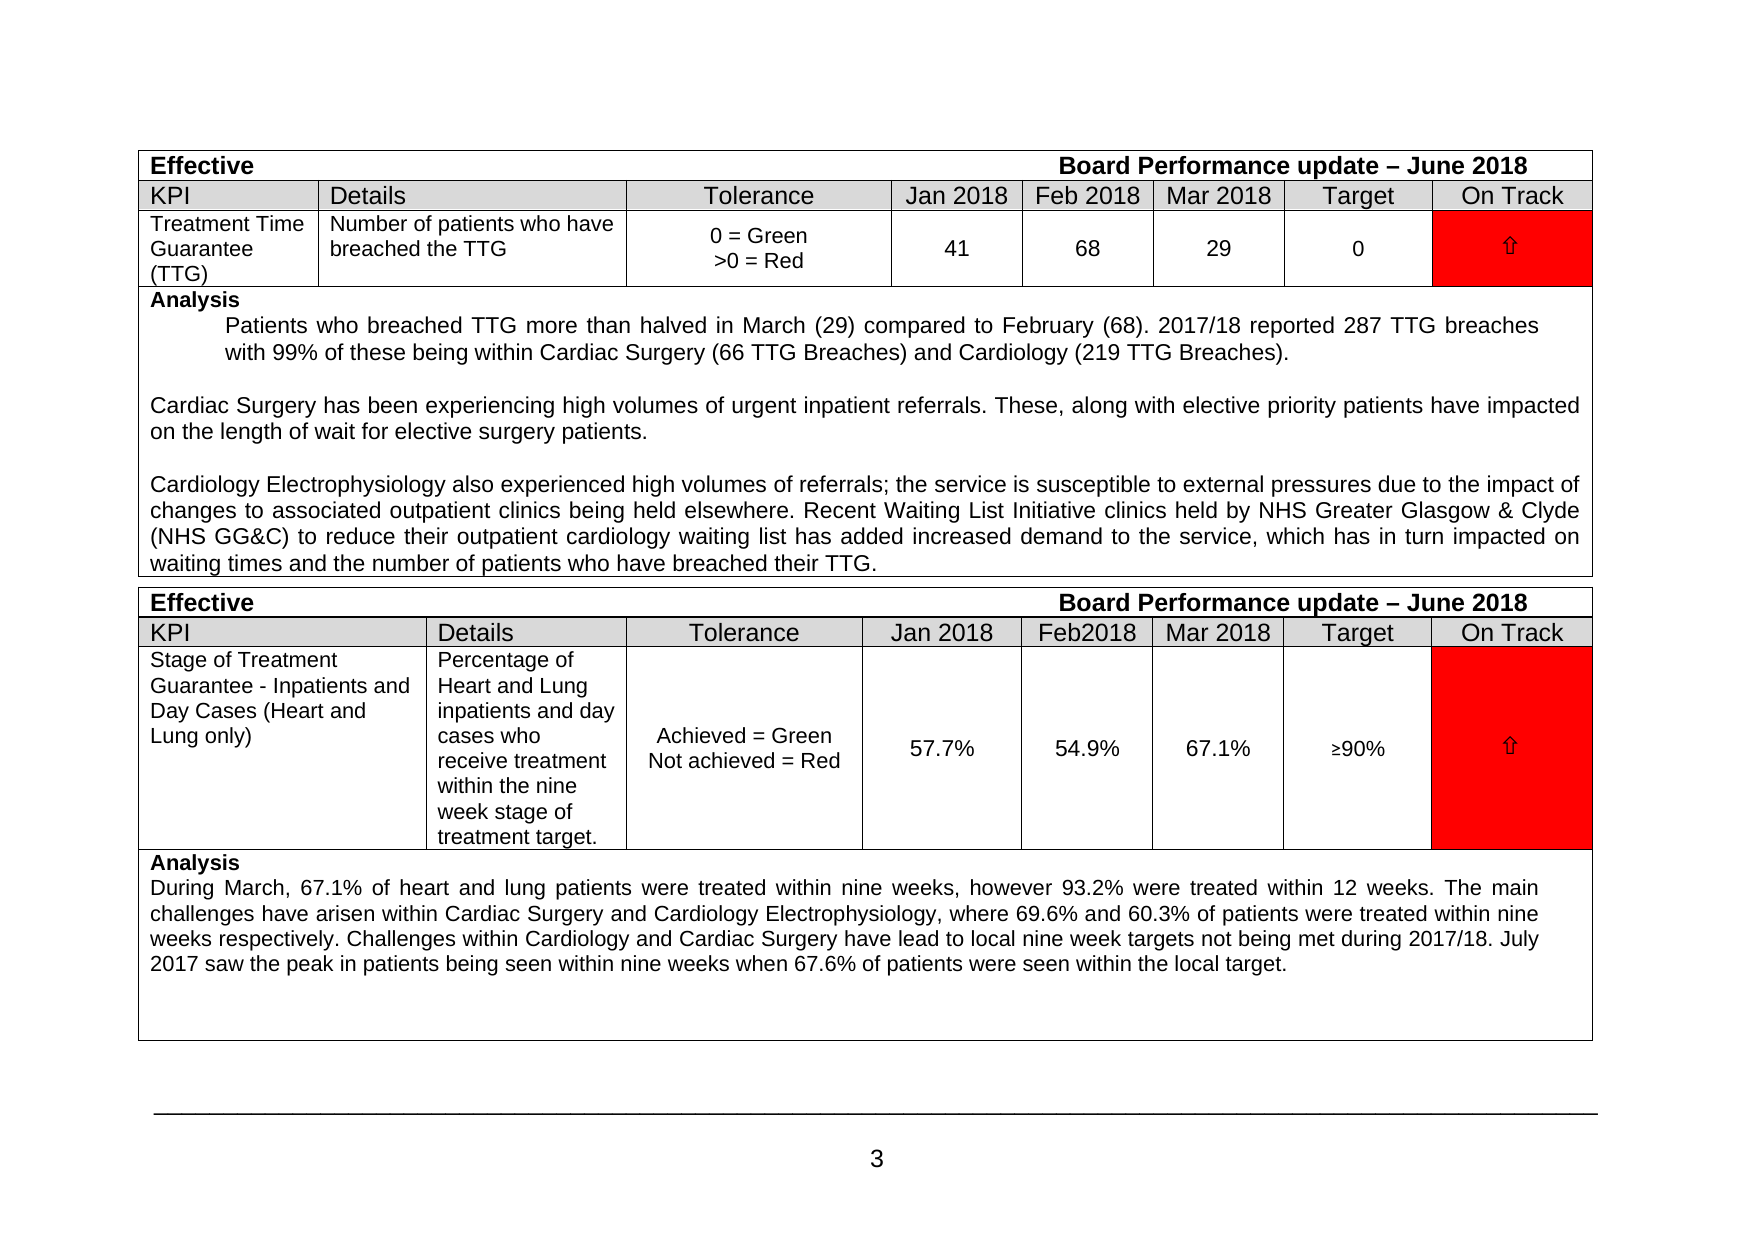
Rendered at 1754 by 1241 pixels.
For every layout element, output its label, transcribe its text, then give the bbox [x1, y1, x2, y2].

table_cell Mar 2018 [1153, 618, 1283, 646]
table_cell Treatment Time Guarantee (TTG) [139, 211, 318, 286]
table_cell KPI [139, 618, 426, 646]
table_cell Feb 2018 [1023, 181, 1153, 209]
table_cell 68 [1023, 211, 1153, 286]
table_cell Percentage of Heart and Lung inpatients and day cases who receive treatment within the nine week stage of treatment target. [427, 647, 626, 849]
table_cell Analysis During March, 67.1% of heart and lung patients were treated within nine weeks, however 93.2% were treated within 12 weeks. The main challenges have arisen within Cardiac Surgery and Cardiology Electrophysiology, where 69.6% and 60.3% of patients were treated within nine weeks respectively. Challenges within Cardiology and Cardiac Surgery have lead to local nine week targets not being met during 2017/18. July 2017 saw the peak in patients being seen within nine weeks when 67.6% of patients were seen within the local target. [139, 850, 1592, 1040]
table_header Effective Board Performance update – June 2018 [139, 151, 1592, 180]
table_cell Achieved = Green Not achieved = Red [627, 647, 862, 849]
table_cell 54.9% [1022, 647, 1152, 849]
table_cell Target [1284, 618, 1431, 646]
table_header Effective Board Performance update – June 2018 [139, 588, 1592, 616]
table_cell Details [319, 181, 626, 209]
table_cell Feb2018 [1022, 618, 1152, 646]
table_cell Target [1285, 181, 1432, 209]
table_cell Tolerance [627, 618, 862, 646]
table_cell 41 [892, 211, 1022, 286]
table_cell Details [427, 618, 626, 646]
table_cell 57.7% [863, 647, 1021, 849]
table_cell 67.1% [1153, 647, 1283, 849]
table_cell Stage of Treatment Guarantee - Inpatients and Day Cases (Heart and Lung only) [139, 647, 426, 849]
table_cell 0 [1285, 211, 1432, 286]
table_cell [1433, 211, 1592, 286]
table_cell Jan 2018 [892, 181, 1022, 209]
table_cell ≥90% [1284, 647, 1431, 849]
table_cell Analysis Patients who breached TTG more than halved in March (29) compared to February (68). 2017/18 reported 287 TTG breaches with 99% of these being within Cardiac Surgery (66 TTG Breaches) and Cardiology (219 TTG Breaches). Cardiac Surgery has been experiencing high volumes of urgent inpatient referrals. These, along with elective priority patients have impacted on the length of wait for elective surgery patients. Cardiology Electrophysiology also experienced high volumes of referrals; the service is susceptible to external pressures due to the impact of changes to associated outpatient clinics being held elsewhere. Recent Waiting List Initiative clinics held by NHS Greater Glasgow & Clyde (NHS GG&C) to reduce their outpatient cardiology waiting list has added increased demand to the service, which has in turn impacted on waiting times and the number of patients who have breached their TTG. [139, 287, 1592, 576]
table_cell Jan 2018 [863, 618, 1021, 646]
table_cell On Track [1433, 181, 1592, 209]
table_cell 0 = Green >0 = Red [627, 211, 891, 286]
table_cell Tolerance [627, 181, 891, 209]
table_cell On Track [1432, 618, 1592, 646]
table_cell KPI [139, 181, 318, 209]
table_cell 29 [1154, 211, 1284, 286]
table_cell [1432, 647, 1592, 849]
table_cell Number of patients who have breached the TTG [319, 211, 626, 286]
table_cell Mar 2018 [1154, 181, 1284, 209]
